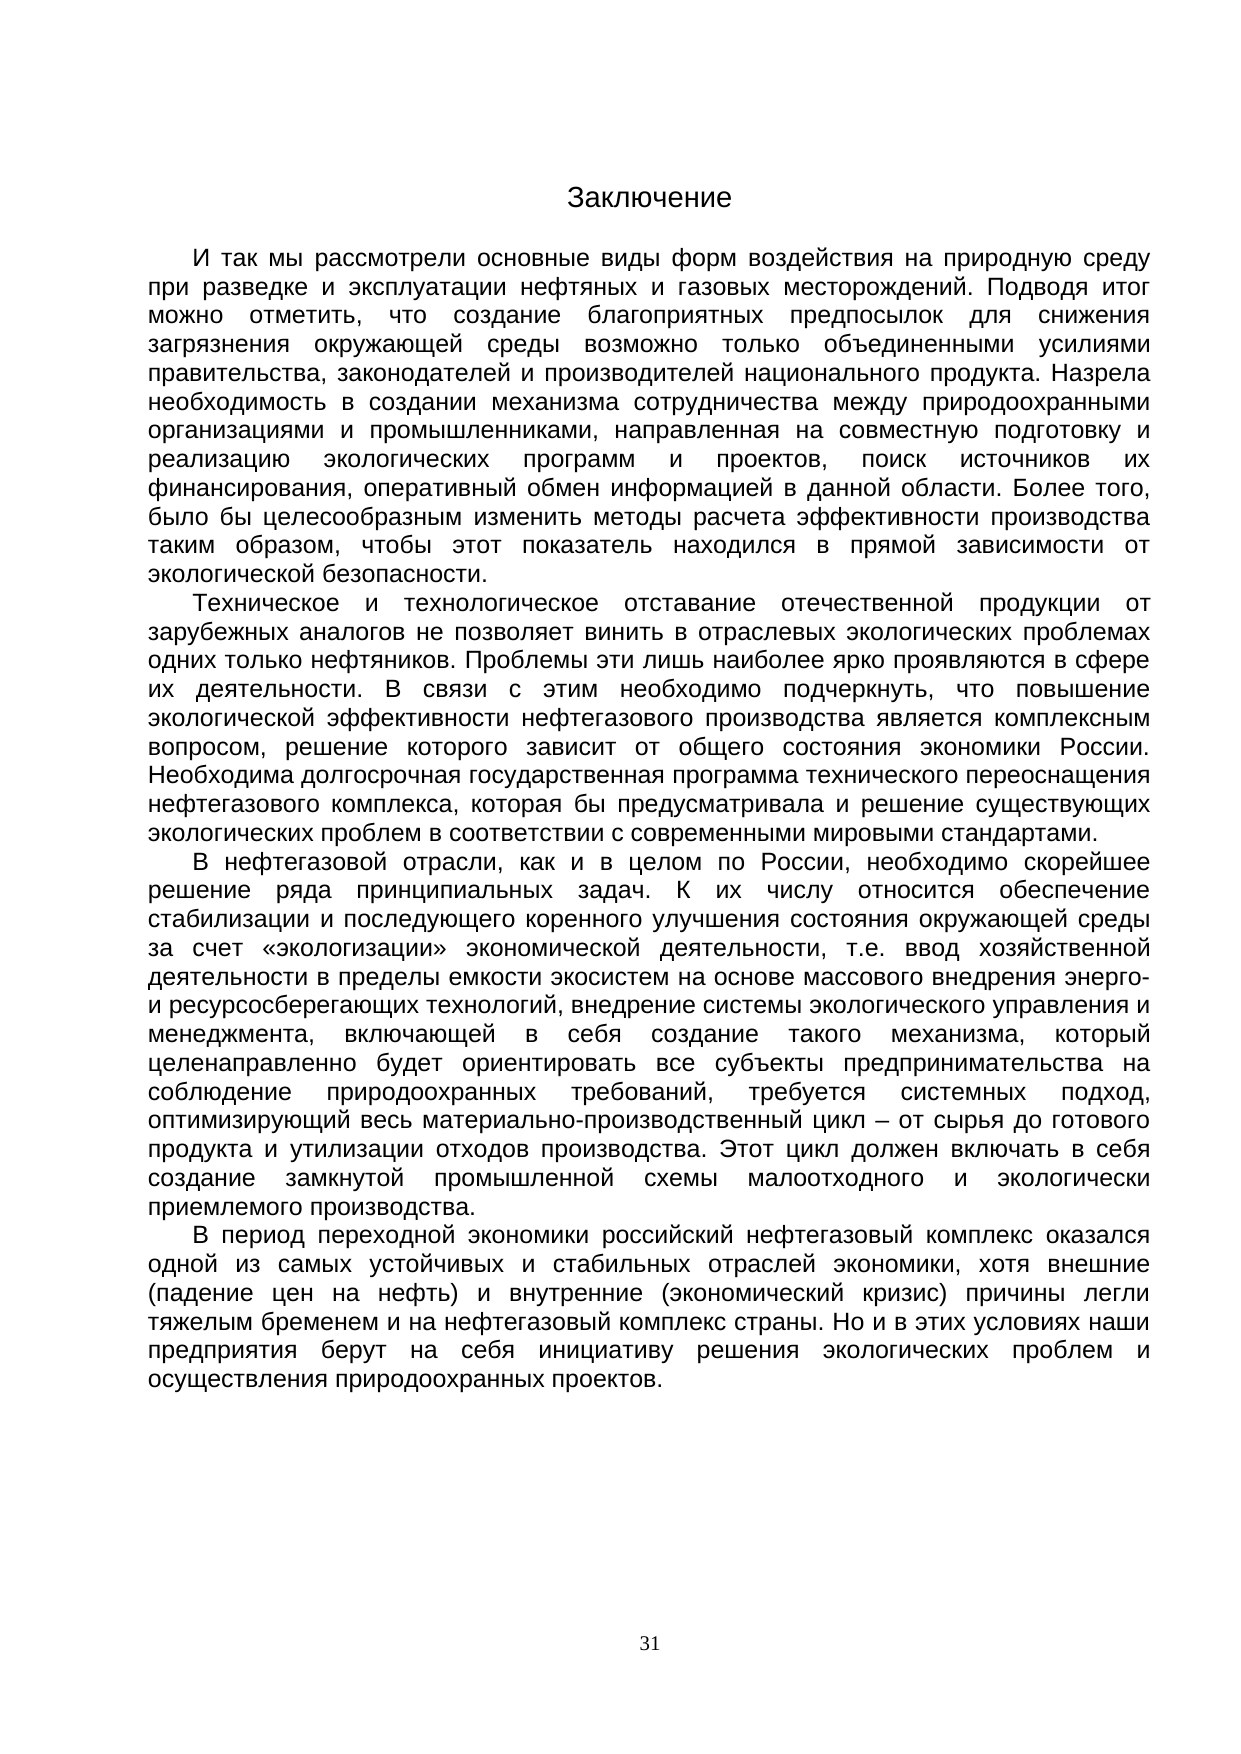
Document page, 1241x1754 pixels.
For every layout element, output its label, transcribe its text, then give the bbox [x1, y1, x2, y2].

text И так мы рассмотрели основные виды форм воздействия на природную среду при разведке и эксплуатации нефтяных и газовых месторождений. Подводя итог можно отметить, что создание благоприятных предпосылок для снижения загрязнения окружающей среды возможно только объединенными усилиями правительства, законодателей и производителей национального продукта. Назрела необходимость в создании механизма сотрудничества между природоохранными организациями и промышленниками, направленная на совместную подготовку и реализацию экологических программ и проектов, поиск источников их финансирования, оперативный обмен информацией в данной области. Более того, было бы целесообразным изменить методы расчета эффективности производства таким образом, чтобы этот показатель находился в прямой зависимости от экологической безопасности. [148, 243, 1152, 588]
text В период переходной экономики российский нефтегазовый комплекс оказался одной из самых устойчивых и стабильных отраслей экономики, хотя внешние (падение цен на нефть) и внутренние (экономический кризис) причины легли тяжелым бременем и на нефтегазовый комплекс страны. Но и в этих условиях наши предприятия берут на себя инициативу решения экологических проблем и осуществления природоохранных проектов. [148, 1220, 1152, 1393]
text В нефтегазовой отрасли, как и в целом по России, необходимо скорейшее решение ряда принципиальных задач. К их числу относится обеспечение стабилизации и последующего коренного улучшения состояния окружающей среды за счет «экологизации» экономической деятельности, т.е. ввод хозяйственной деятельности в пределы емкости экосистем на основе массового внедрения энерго- и ресурсосберегающих технологий, внедрение системы экологического управления и менеджмента, включающей в себя создание такого механизма, который целенаправленно будет ориентировать все субъекты предпринимательства на соблюдение природоохранных требований, требуется системных подход, оптимизирующий весь материально-производственный цикл – от сырья до готового продукта и утилизации отходов производства. Этот цикл должен включать в себя создание замкнутой промышленной схемы малоотходного и экологически приемлемого производства. [148, 846, 1152, 1220]
text Техническое и технологическое отставание отечественной продукции от зарубежных аналогов не позволяет винить в отраслевых экологических проблемах одних только нефтяников. Проблемы эти лишь наиболее ярко проявляются в сфере их деятельности. В связи с этим необходимо подчеркнуть, что повышение экологической эффективности нефтегазового производства является комплексным вопросом, решение которого зависит от общего состояния экономики России. Необходима долгосрочная государственная программа технического переоснащения нефтегазового комплекса, которая бы предусматривала и решение существующих экологических проблем в соответствии с современными мировыми стандартами. [148, 588, 1152, 846]
text Заключение [148, 180, 1151, 214]
